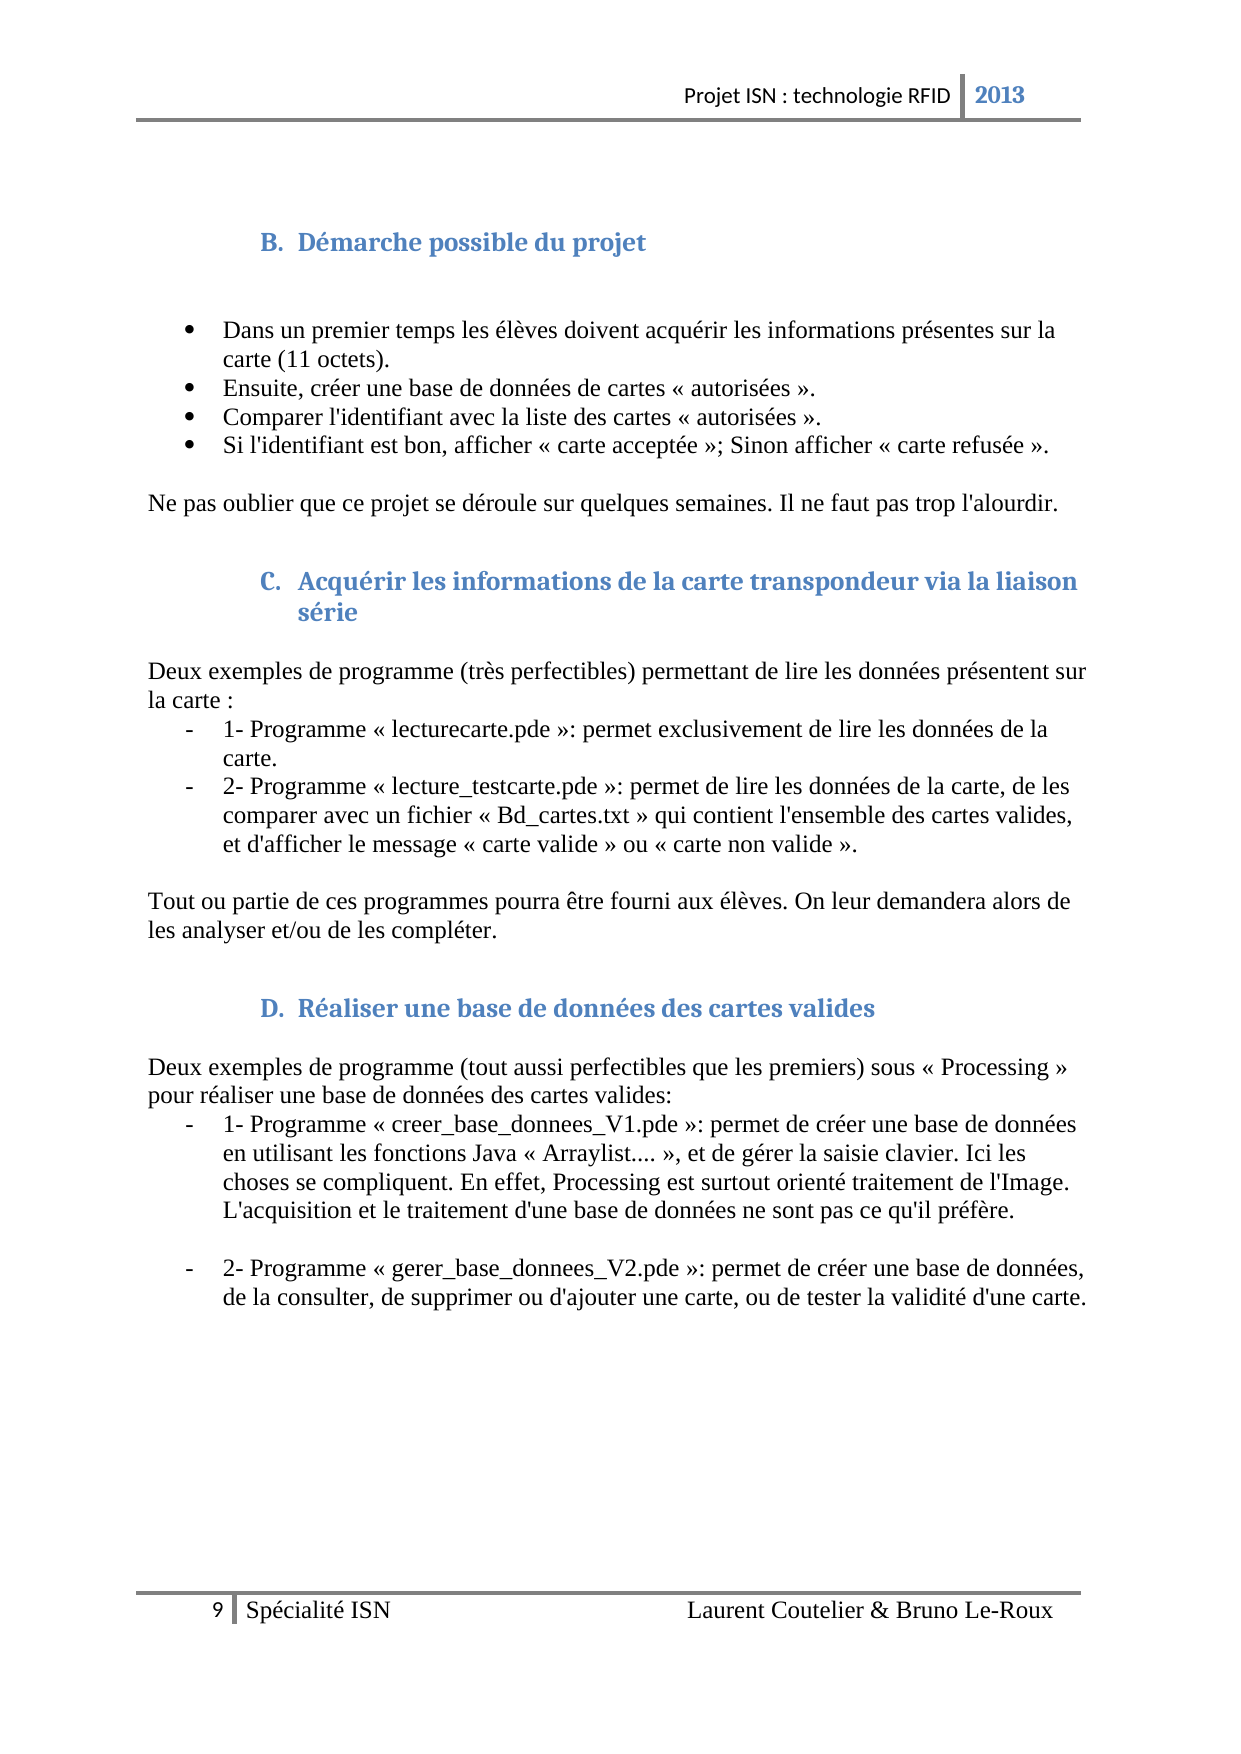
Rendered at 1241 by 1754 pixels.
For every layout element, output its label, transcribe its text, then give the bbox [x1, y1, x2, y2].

text Tout ou partie de ces programmes pourra être fourni aux élèves. On leur demandera alors de les analyser et/ou de les compléter. [148, 886, 1092, 944]
text Deux exemples de programme (très perfectibles) permettant de lire les données présentent sur la carte : [148, 656, 1092, 714]
text Deux exemples de programme (tout aussi perfectibles que les premiers) sous « Processing » pour réaliser une base de données des cartes valides: [148, 1052, 1092, 1109]
subtitle Acquérir les informations de la carte transpondeur via la liaison série [260, 566, 1092, 628]
list 2- Programme « lecture_testcarte.pde »: permet de lire les données de la carte, de les comparer avec un fichier « Bd_cartes.txt » qui contient l'ensemble des cartes valides, et d'afficher le message « carte valide » ou « carte non valide ». [185, 771, 1092, 858]
list 2- Programme « gerer_base_donnees_V2.pde »: permet de créer une base de données, de la consulter, de supprimer ou d'ajouter une carte, ou de tester la validité d'une carte. [185, 1253, 1092, 1311]
list Comparer l'identifiant avec la liste des cartes « autorisées ». [185, 402, 1092, 431]
list Si l'identifiant est bon, afficher « carte acceptée »; Sinon afficher « carte refusée ». [185, 431, 1092, 459]
list 1- Programme « creer_base_donnees_V1.pde »: permet de créer une base de données en utilisant les fonctions Java « Arraylist.... », et de gérer la saisie clavier. Ici les choses se compliquent. En effet, Processing est surtout orienté traitement de l'Image. L'acquisition et le traitement d'une base de données ne sont pas ce qu'il préfère. [185, 1109, 1092, 1224]
subtitle Démarche possible du projet [260, 227, 1092, 258]
list Ensuite, créer une base de données de cartes « autorisées ». [185, 373, 1092, 402]
text Ne pas oublier que ce projet se déroule sur quelques semaines. Il ne faut pas trop l'alourdir. [148, 488, 1092, 517]
list Dans un premier temps les élèves doivent acquérir les informations présentes sur la carte (11 octets). [185, 316, 1092, 373]
list 1- Programme « lecturecarte.pde »: permet exclusivement de lire les données de la carte. [185, 714, 1092, 771]
subtitle Réaliser une base de données des cartes valides [260, 993, 1092, 1024]
